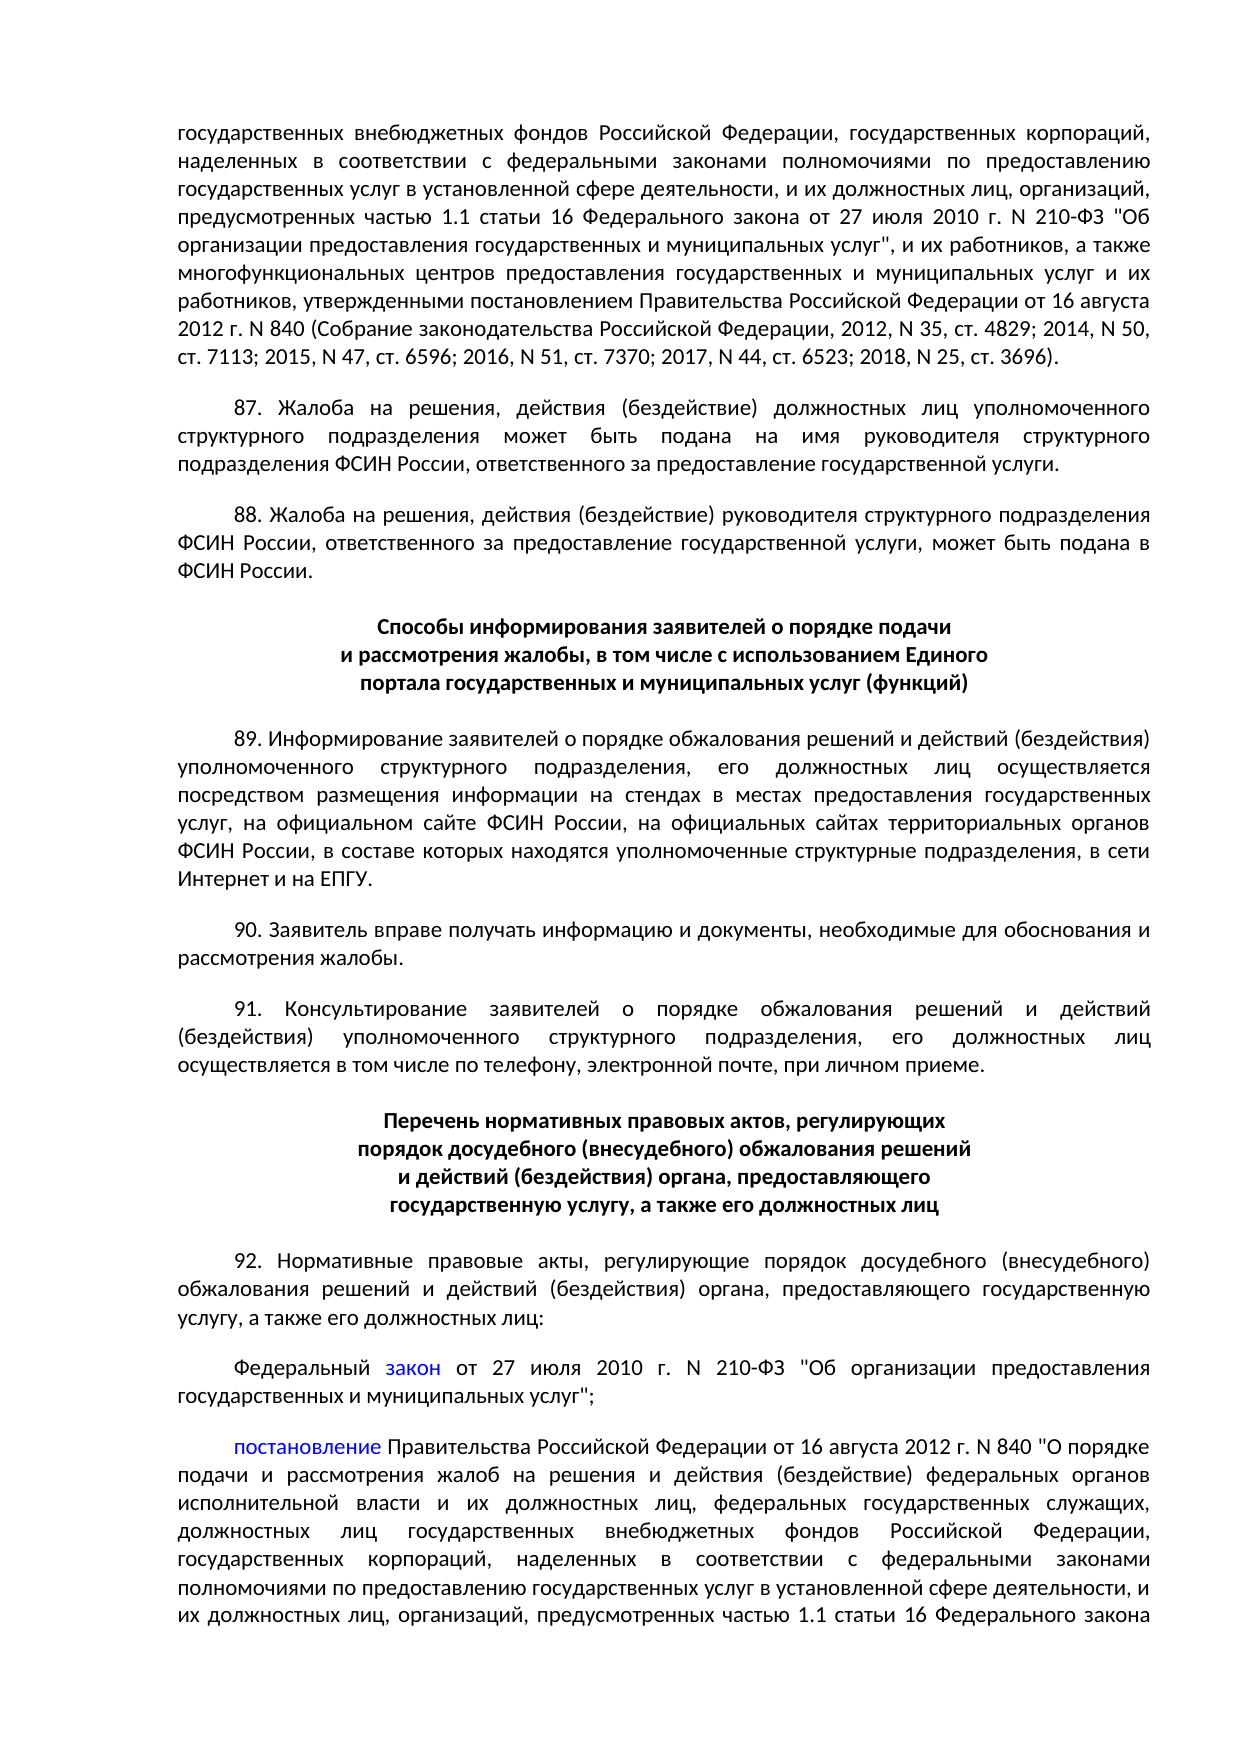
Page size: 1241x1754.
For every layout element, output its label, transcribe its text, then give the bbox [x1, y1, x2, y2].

title Перечень нормативных правовых актов, регулирующих [177, 1106, 1152, 1134]
text 92. Нормативные правовые акты, регулирующие порядок досудебного (внесудебного) обжалования решений и действий (бездействия) органа, предоставляющего государственную услугу, а также его должностных лиц: [177, 1247, 1152, 1331]
text 91. Консультирование заявителей о порядке обжалования решений и действий (бездействия) уполномоченного структурного подразделения, его должностных лиц осуществляется в том числе по телефону, электронной почте, при личном приеме. [177, 994, 1152, 1078]
title Способы информирования заявителей о порядке подачи [177, 612, 1152, 640]
title порядок досудебного (внесудебного) обжалования решений [177, 1134, 1152, 1162]
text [177, 118, 1152, 370]
text 88. Жалоба на решения, действия (бездействие) руководителя структурного подразделения ФСИН России, ответственного за предоставление государственной услуги, может быть подана в ФСИН России. [177, 500, 1152, 584]
text Федеральный закон от 27 июля 2010 г. N 210-ФЗ "Об организации предоставления государственных и муниципальных услуг"; [177, 1353, 1152, 1409]
title государственную услугу, а также его должностных лиц [177, 1191, 1152, 1218]
title и действий (бездействия) органа, предоставляющего [177, 1162, 1152, 1191]
title портала государственных и муниципальных услуг (функций) [177, 668, 1152, 696]
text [177, 1432, 1152, 1629]
text 89. Информирование заявителей о порядке обжалования решений и действий (бездействия) уполномоченного структурного подразделения, его должностных лиц осуществляется посредством размещения информации на стендах в местах предоставления государственных услуг, на официальном сайте ФСИН России, на официальных сайтах территориальных органов ФСИН России, в составе которых находятся уполномоченные структурные подразделения, в сети Интернет и на ЕПГУ. [177, 724, 1152, 892]
title и рассмотрения жалобы, в том числе с использованием Единого [177, 640, 1152, 668]
text 87. Жалоба на решения, действия (бездействие) должностных лиц уполномоченного структурного подразделения может быть подана на имя руководителя структурного подразделения ФСИН России, ответственного за предоставление государственной услуги. [177, 393, 1152, 477]
text 90. Заявитель вправе получать информацию и документы, необходимые для обоснования и рассмотрения жалобы. [177, 915, 1152, 971]
